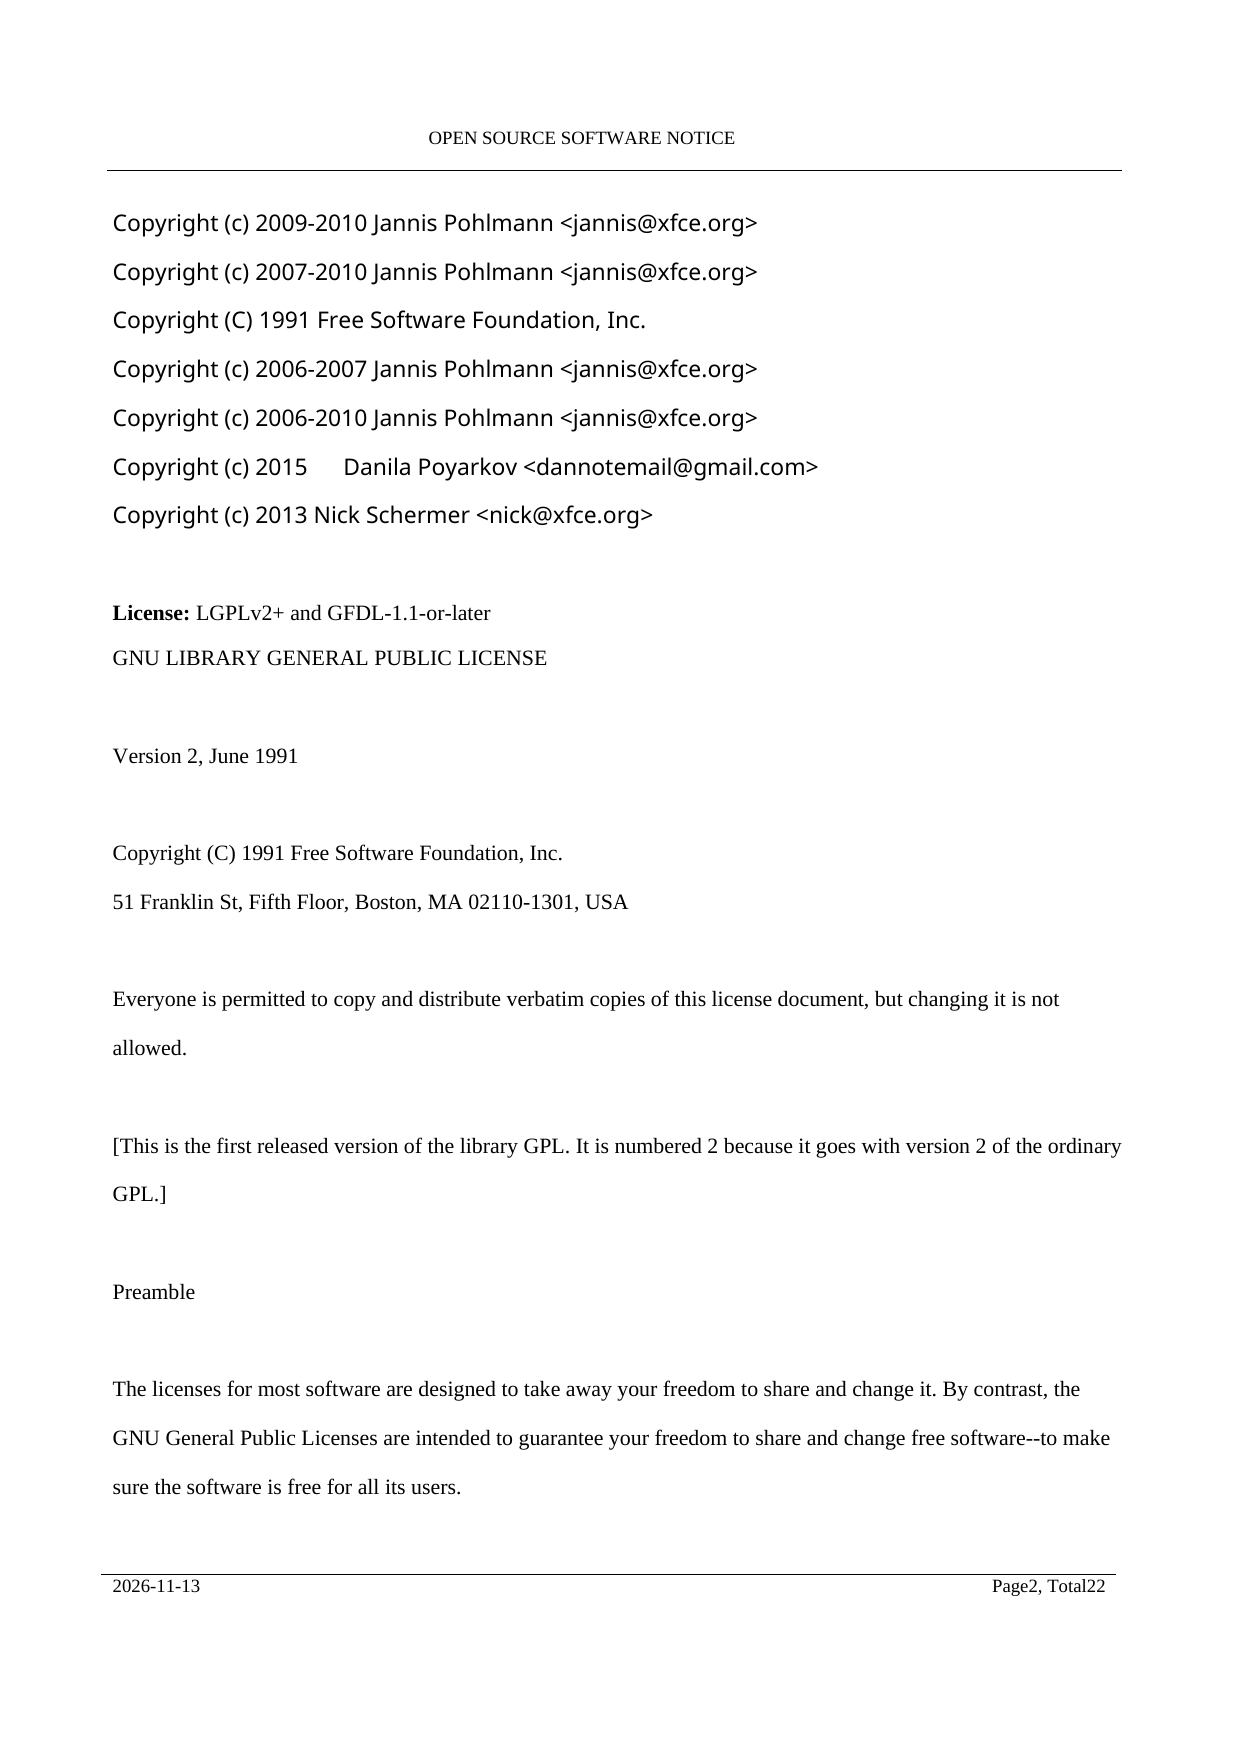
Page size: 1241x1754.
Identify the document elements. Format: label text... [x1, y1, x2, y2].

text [112, 641, 1128, 1503]
text License: LGPLv2+ and GFDL-1.1-or-later [112, 596, 1128, 629]
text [112, 206, 1128, 580]
